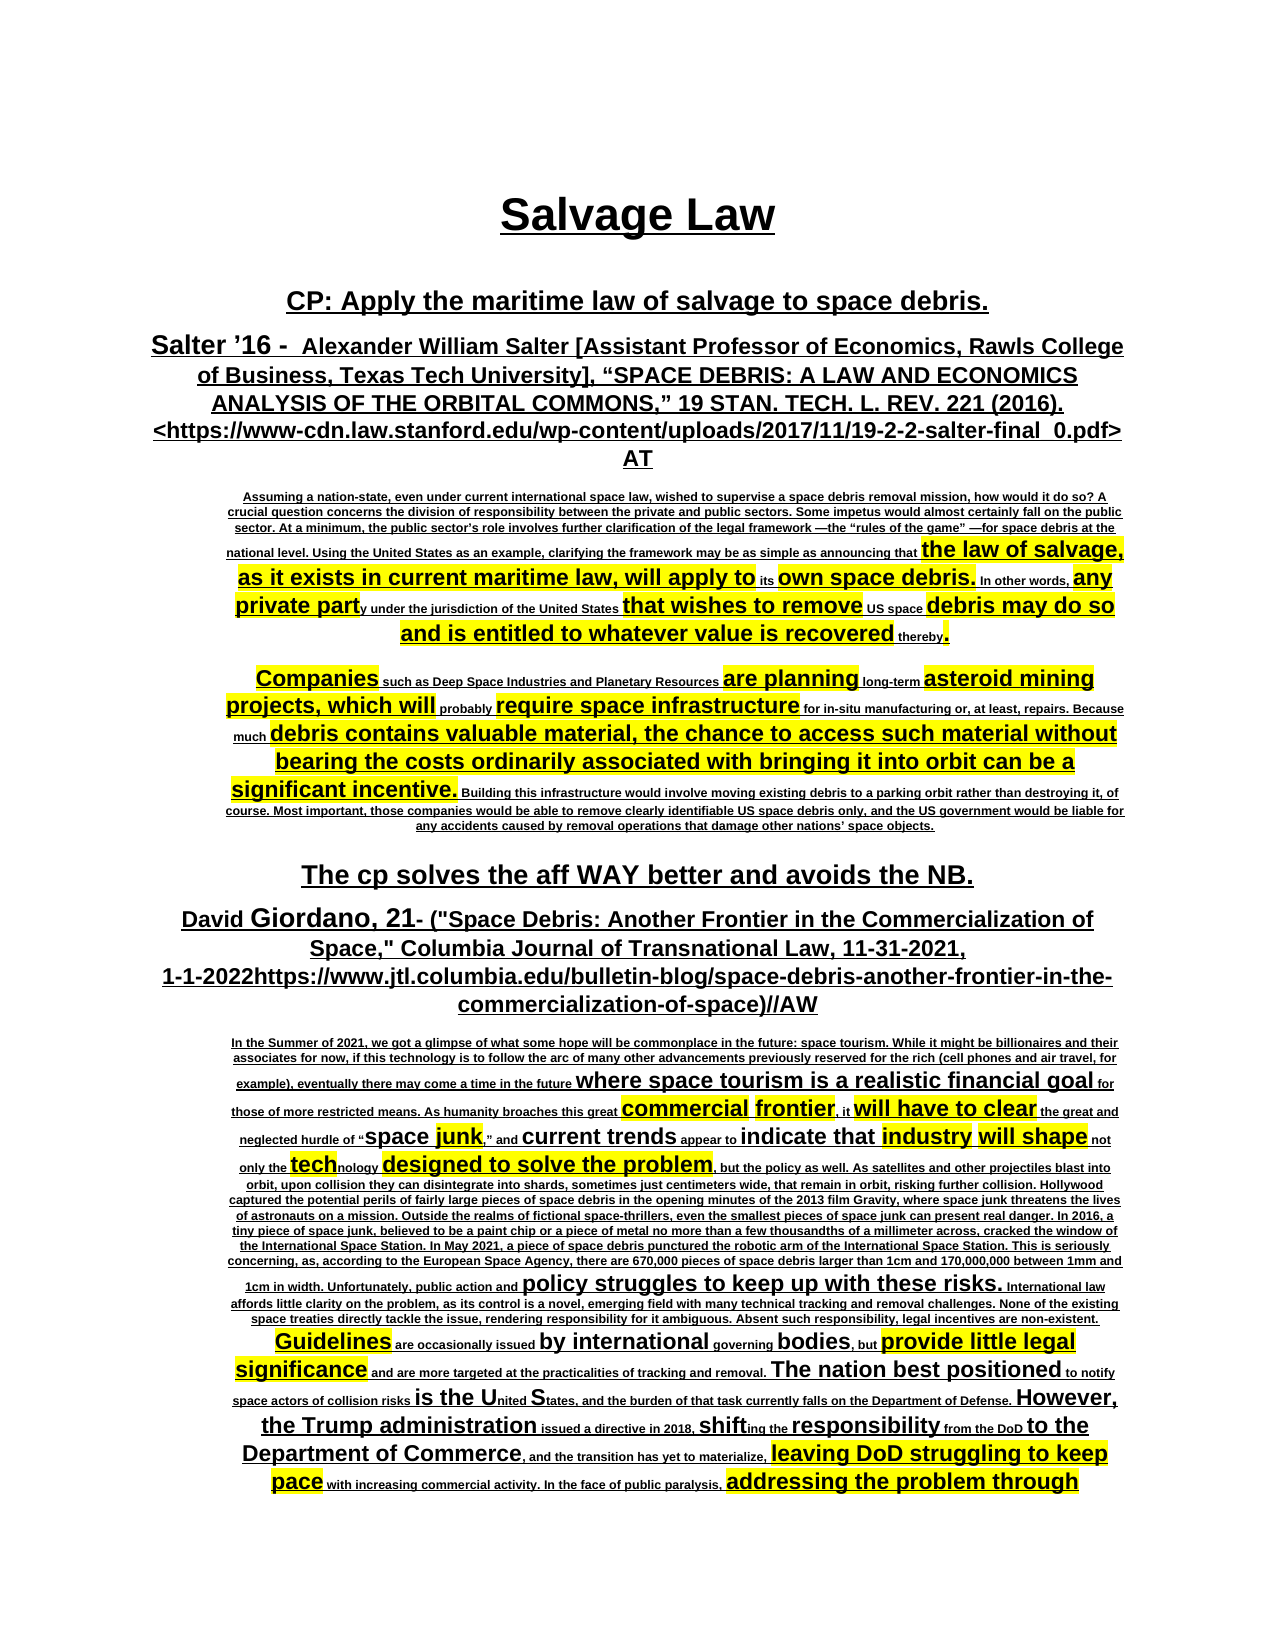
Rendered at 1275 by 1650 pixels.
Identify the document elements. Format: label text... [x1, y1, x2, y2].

subtitle Companies such as Deep Space Industries and Planetary Resources are planning long-term asteroid mining projects, which will probably require space infrastructure for in-situ manufacturing or, at least, repairs. Because much debris contains valuable material, the chance to access such material without bearing the costs ordinarily associated with bringing it into orbit can be a significant incentive. Building this infrastructure would involve moving existing debris to a parking orbit rather than destroying it, of course. Most important, those companies would be able to remove clearly identifiable US space debris only, and the US government would be liable for any accidents caused by removal operations that damage other nations’ space objects. [225, 664, 1125, 816]
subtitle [225, 1036, 1125, 1494]
subtitle Salvage Law [150, 187, 1125, 240]
subtitle Assuming a nation-state, even under current international space law, wished to supervise a space debris removal mission, how would it do so? A crucial question concerns the division of responsibility between the private and public sectors. Some impetus would almost certainly fall on the public sector. At a minimum, the public sector’s role involves further clarification of the legal framework —the “rules of the game” —for space debris at the national level. Using the United States as an example, clarifying the framework may be as simple as announcing that the law of salvage, as it exists in current maritime law, will apply to its own space debris. In other words, any private party under the jurisdiction of the United States that wishes to remove US space debris may do so and is entitled to whatever value is recovered thereby. [225, 490, 1125, 646]
subtitle Salter ’16 - Alexander William Salter [Assistant Professor of Economics, Rawls College of Business, Texas Tech University], “SPACE DEBRIS: A LAW AND ECONOMICS ANALYSIS OF THE ORBITAL COMMONS,” 19 STAN. TECH. L. REV. 221 (2016). <https://www-cdn.law.stanford.edu/wp-content/uploads/2017/11/19-2-2-salter-final_0.pdf> AT [150, 329, 1125, 472]
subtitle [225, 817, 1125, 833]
subtitle David Giordano, 21- ("Space Debris: Another Frontier in the Commercialization of Space," Columbia Journal of Transnational Law, 11-31-2021, 1-1-2022https://www.jtl.columbia.edu/bulletin-blog/space-debris-another-frontier-in-the-commercialization-of-space)//AW [150, 902, 1125, 1017]
subtitle CP: Apply the maritime law of salvage to space debris. [150, 285, 1125, 316]
subtitle The cp solves the aff WAY better and avoids the NB. [150, 859, 1125, 890]
